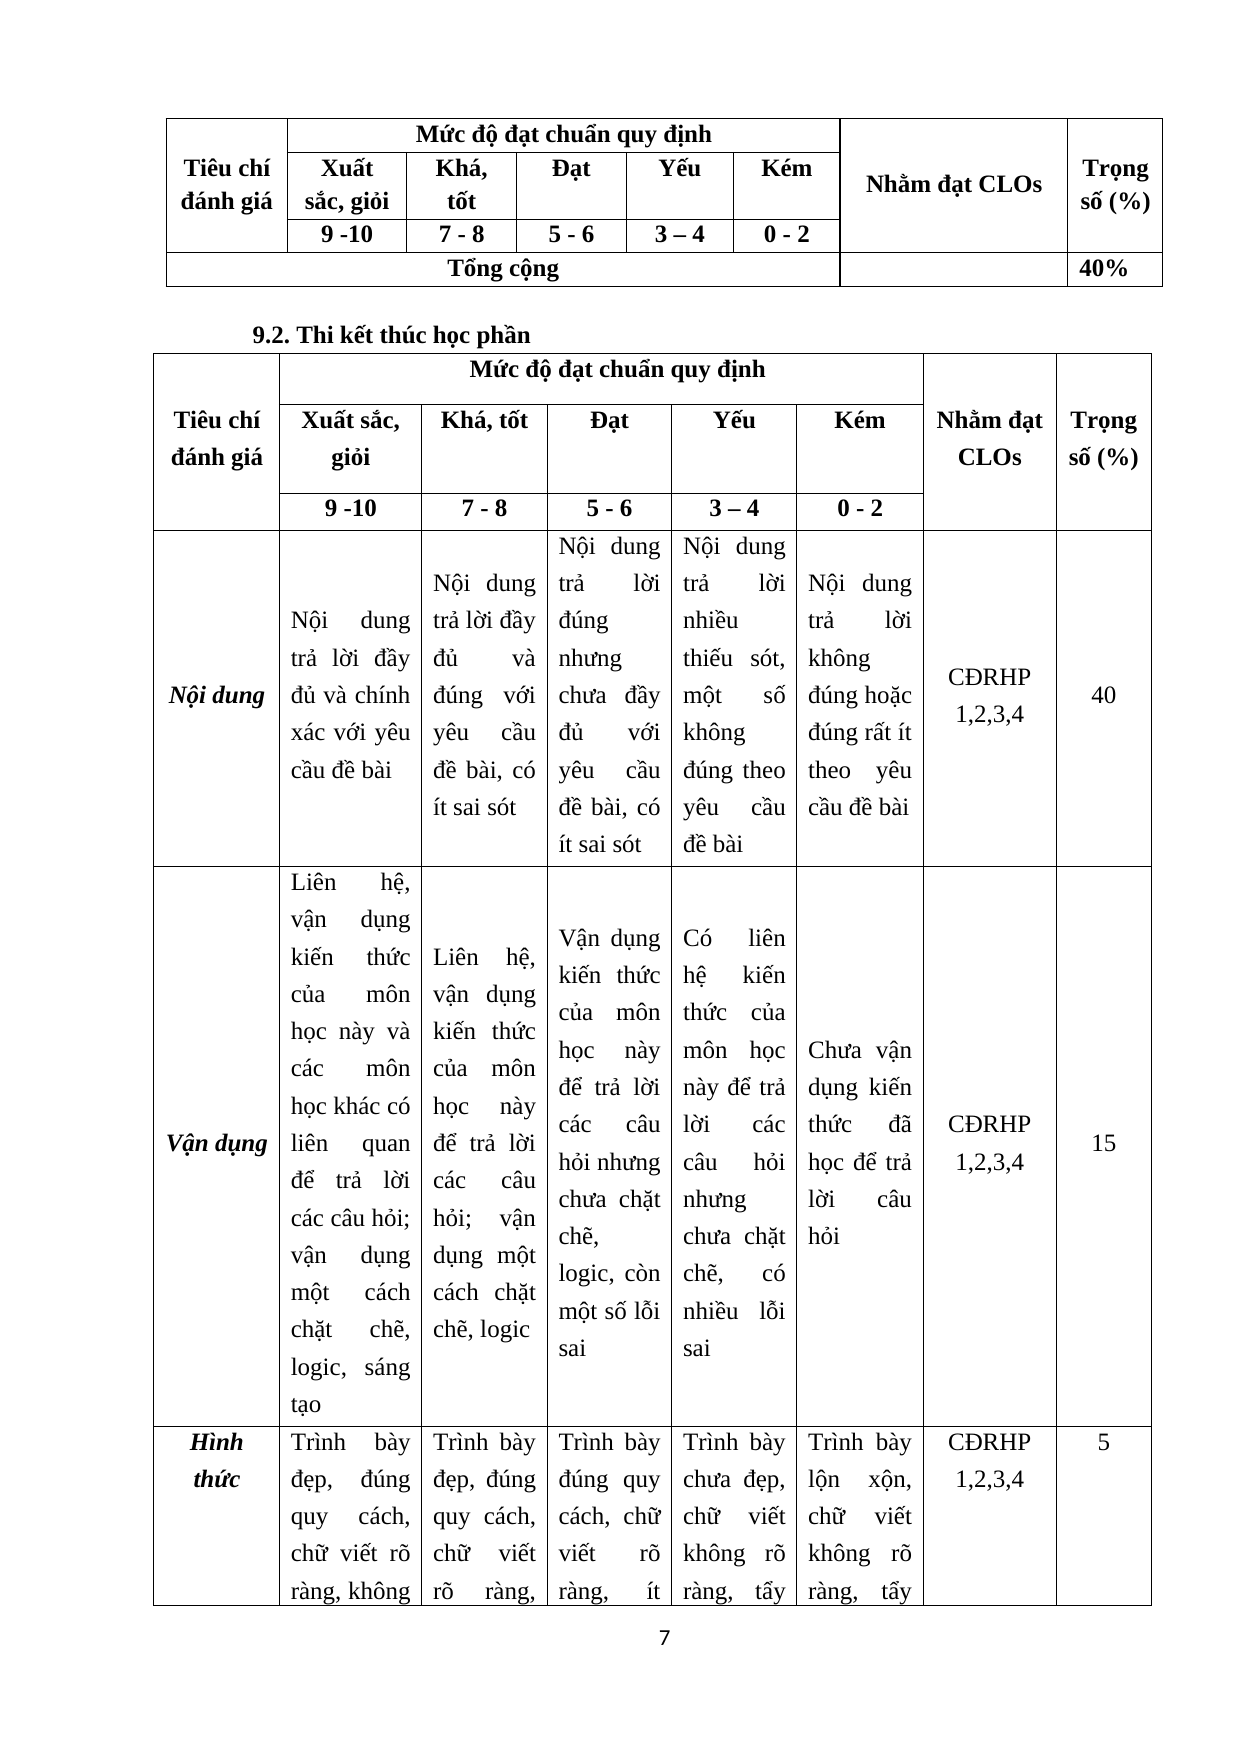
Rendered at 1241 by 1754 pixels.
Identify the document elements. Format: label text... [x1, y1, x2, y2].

table_header Tiêu chí đánh giá [167, 119, 287, 252]
table_cell CĐRHP 1,2,3,4 [924, 867, 1056, 1426]
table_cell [548, 1427, 671, 1604]
table_cell 5 - 6 [517, 220, 626, 252]
table_cell Chưa vận dụng kiến thức đã học để trả lời câu hỏi [797, 867, 923, 1426]
table_cell 9 -10 [280, 494, 421, 530]
table_cell Nội dung [154, 531, 279, 866]
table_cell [672, 1427, 796, 1604]
table_cell Vận dụng kiến thức của môn học này để trả lời các câu hỏi nhưng chưa chặt chẽ, logic, còn một số lỗi sai [548, 867, 671, 1426]
table_cell 5 - 6 [548, 494, 671, 530]
table_cell Đạt [517, 153, 626, 218]
table_cell 7 - 8 [407, 220, 516, 252]
table_cell Liên hệ, vận dụng kiến thức của môn học này và các môn học khác có liên quan để trả lời các câu hỏi; vận dụng một cách chặt chẽ, logic, sáng tạo [280, 867, 421, 1426]
table_header Nhằm đạt CLOs [924, 354, 1056, 530]
table_header Tiêu chí đánh giá [154, 354, 279, 530]
table_cell Nội dung trả lời đầy đủ và chính xác với yêu cầu đề bài [280, 531, 421, 866]
table_cell 40 [1057, 531, 1151, 866]
table_cell Xuất sắc, giỏi [280, 405, 421, 492]
table_header Mức độ đạt chuẩn quy định [280, 354, 923, 404]
table_cell Xuất sắc, giỏi [288, 153, 406, 218]
table_cell CĐRHP 1,2,3,4 [924, 1427, 1056, 1604]
table_cell 9 -10 [288, 220, 406, 252]
text 9.2. Thi kết thúc học phần [177, 320, 1152, 349]
table_cell Kém [797, 405, 923, 492]
table_cell 0 - 2 [734, 220, 839, 252]
table_cell 15 [1057, 867, 1151, 1426]
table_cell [422, 1427, 547, 1604]
table_cell Kém [734, 153, 839, 218]
table_cell [841, 253, 1067, 286]
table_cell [797, 1427, 923, 1604]
table_cell Nội dung trả lời đầy đủ và đúng với yêu cầu đề bài, có ít sai sót [422, 531, 547, 866]
table_cell 0 - 2 [797, 494, 923, 530]
table_cell Yếu [627, 153, 733, 218]
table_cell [280, 1427, 421, 1604]
table_cell 3 – 4 [672, 494, 796, 530]
table_header Trọng số (%) [1057, 354, 1151, 530]
table_cell Tổng cộng [167, 253, 839, 286]
table_cell Nội dung trả lời không đúng hoặc đúng rất ít theo yêu cầu đề bài [797, 531, 923, 866]
table_header Mức độ đạt chuẩn quy định [288, 119, 839, 152]
table_cell Nội dung trả lời đúng nhưng chưa đầy đủ với yêu cầu đề bài, có ít sai sót [548, 531, 671, 866]
table_cell Vận dụng [154, 867, 279, 1426]
table_header Nhằm đạt CLOs [841, 119, 1067, 252]
table_cell Khá, tốt [422, 405, 547, 492]
table_cell 5 [1057, 1427, 1151, 1604]
table_cell Hình thức [154, 1427, 279, 1604]
table_cell Nội dung trả lời nhiều thiếu sót, một số không đúng theo yêu cầu đề bài [672, 531, 796, 866]
table_cell Yếu [672, 405, 796, 492]
table_cell Liên hệ, vận dụng kiến thức của môn học này để trả lời các câu hỏi; vận dụng một cách chặt chẽ, logic [422, 867, 547, 1426]
table_cell CĐRHP 1,2,3,4 [924, 531, 1056, 866]
table_cell Đạt [548, 405, 671, 492]
table_cell 40% [1068, 253, 1162, 286]
table_cell Có liên hệ kiến thức của môn học này để trả lời các câu hỏi nhưng chưa chặt chẽ, có nhiều lỗi sai [672, 867, 796, 1426]
table_cell 7 - 8 [422, 494, 547, 530]
table_cell 3 – 4 [627, 220, 733, 252]
table_header Trọng số (%) [1068, 119, 1162, 252]
table_cell Khá, tốt [407, 153, 516, 218]
